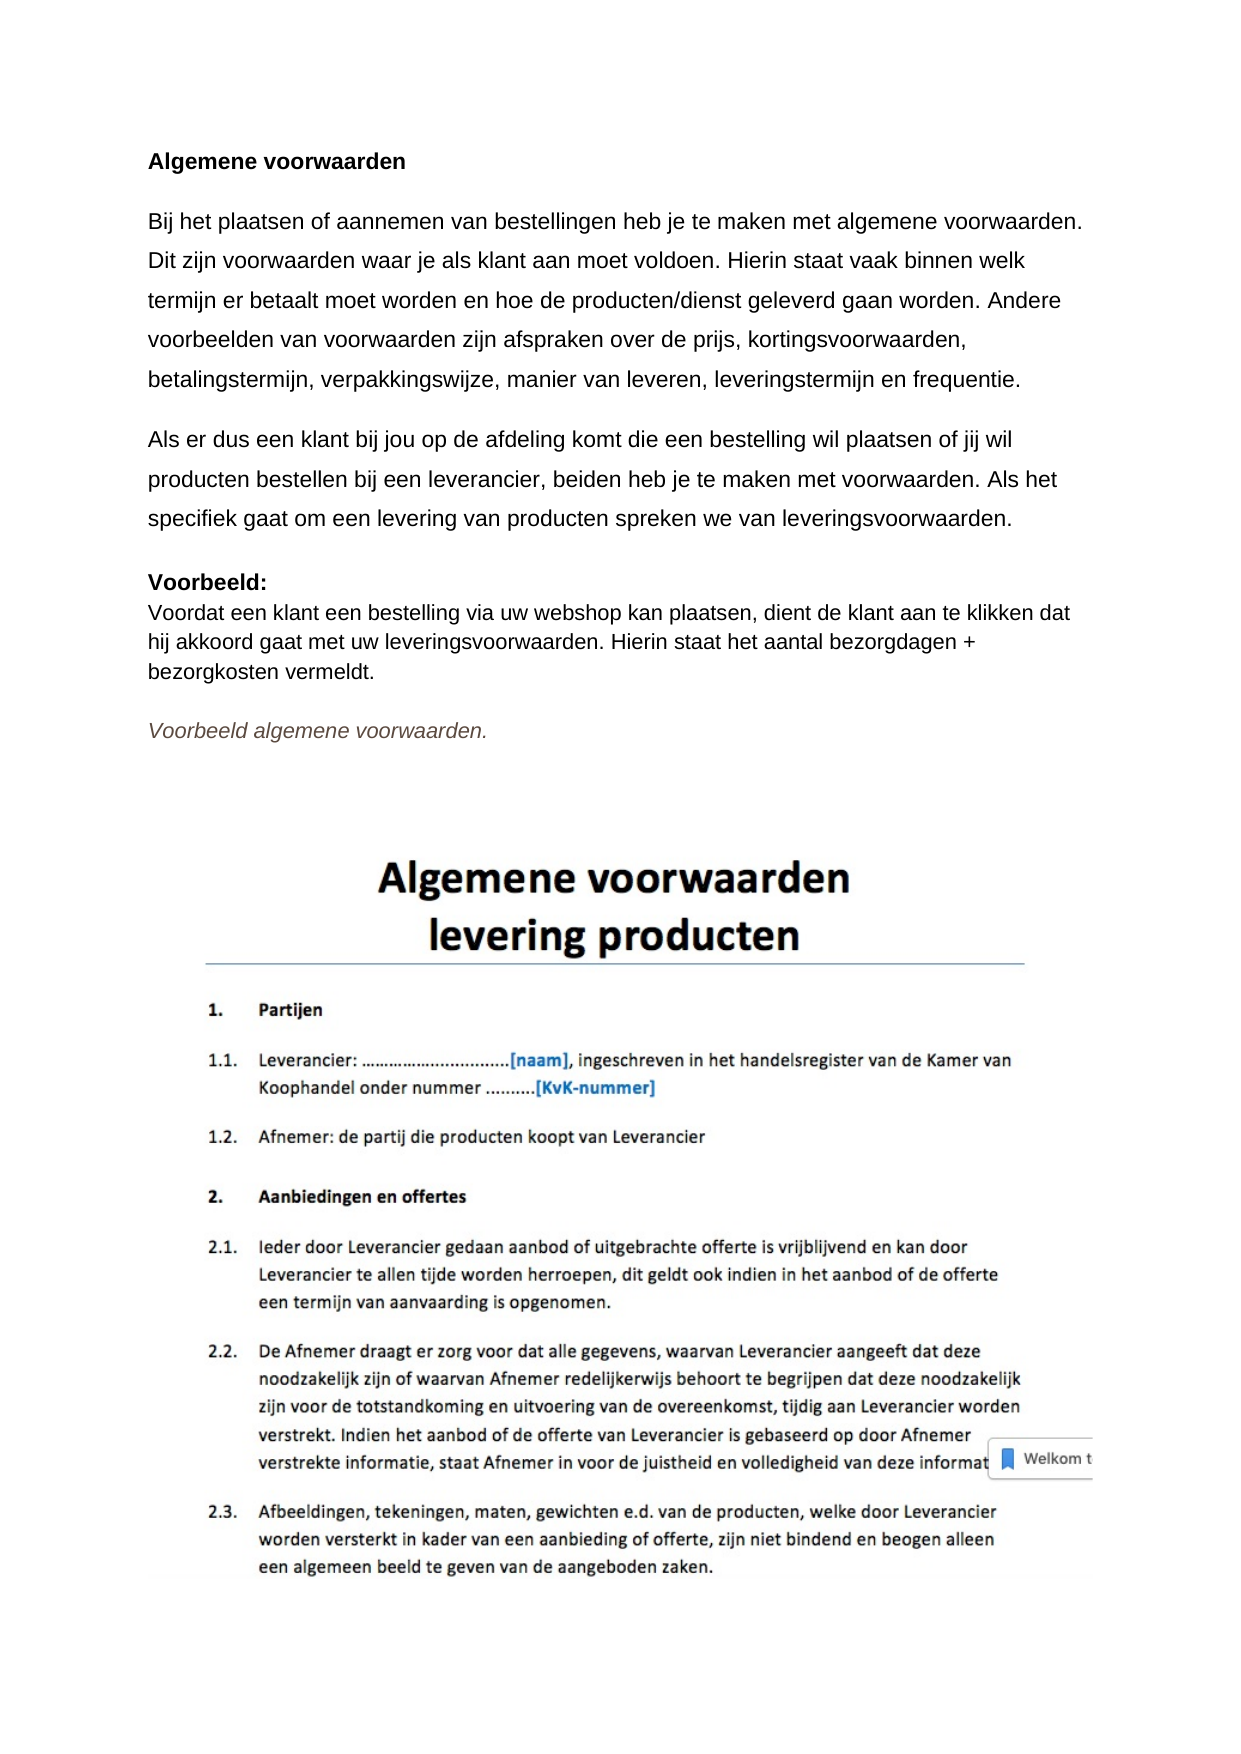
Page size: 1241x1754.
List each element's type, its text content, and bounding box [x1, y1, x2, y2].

text Voorbeeld algemene voorwaarden. [148, 714, 1093, 743]
text Voorbeeld: [148, 565, 1093, 595]
picture [147, 743, 1093, 1579]
text Voordat een klant een bestelling via uw webshop kan plaatsen, dient de klant aan te klikken dat hij akkoord gaat met uw leveringsvoorwaarden. Hierin staat het aantal bezorgdagen + bezorgkosten vermeldt. [148, 595, 1093, 684]
text Algemene voorwaarden [148, 148, 1093, 174]
text Bij het plaatsen of aannemen van bestellingen heb je te maken met algemene voorwaarden. Dit zijn voorwaarden waar je als klant aan moet voldoen. Hierin staat vaak binnen welk termijn er betaalt moet worden en hoe de producten/dienst geleverd gaan worden. Andere voorbeelden van voorwaarden zijn afspraken over de prijs, kortingsvoorwaarden, betalingstermijn, verpakkingswijze, manier van leveren, leveringstermijn en frequentie. [148, 208, 1093, 392]
text Als er dus een klant bij jou op de afdeling komt die een bestelling wil plaatsen of jij wil producten bestellen bij een leverancier, beiden heb je te maken met voorwaarden. Als het specifiek gaat om een levering van producten spreken we van leveringsvoorwaarden. [148, 426, 1093, 531]
